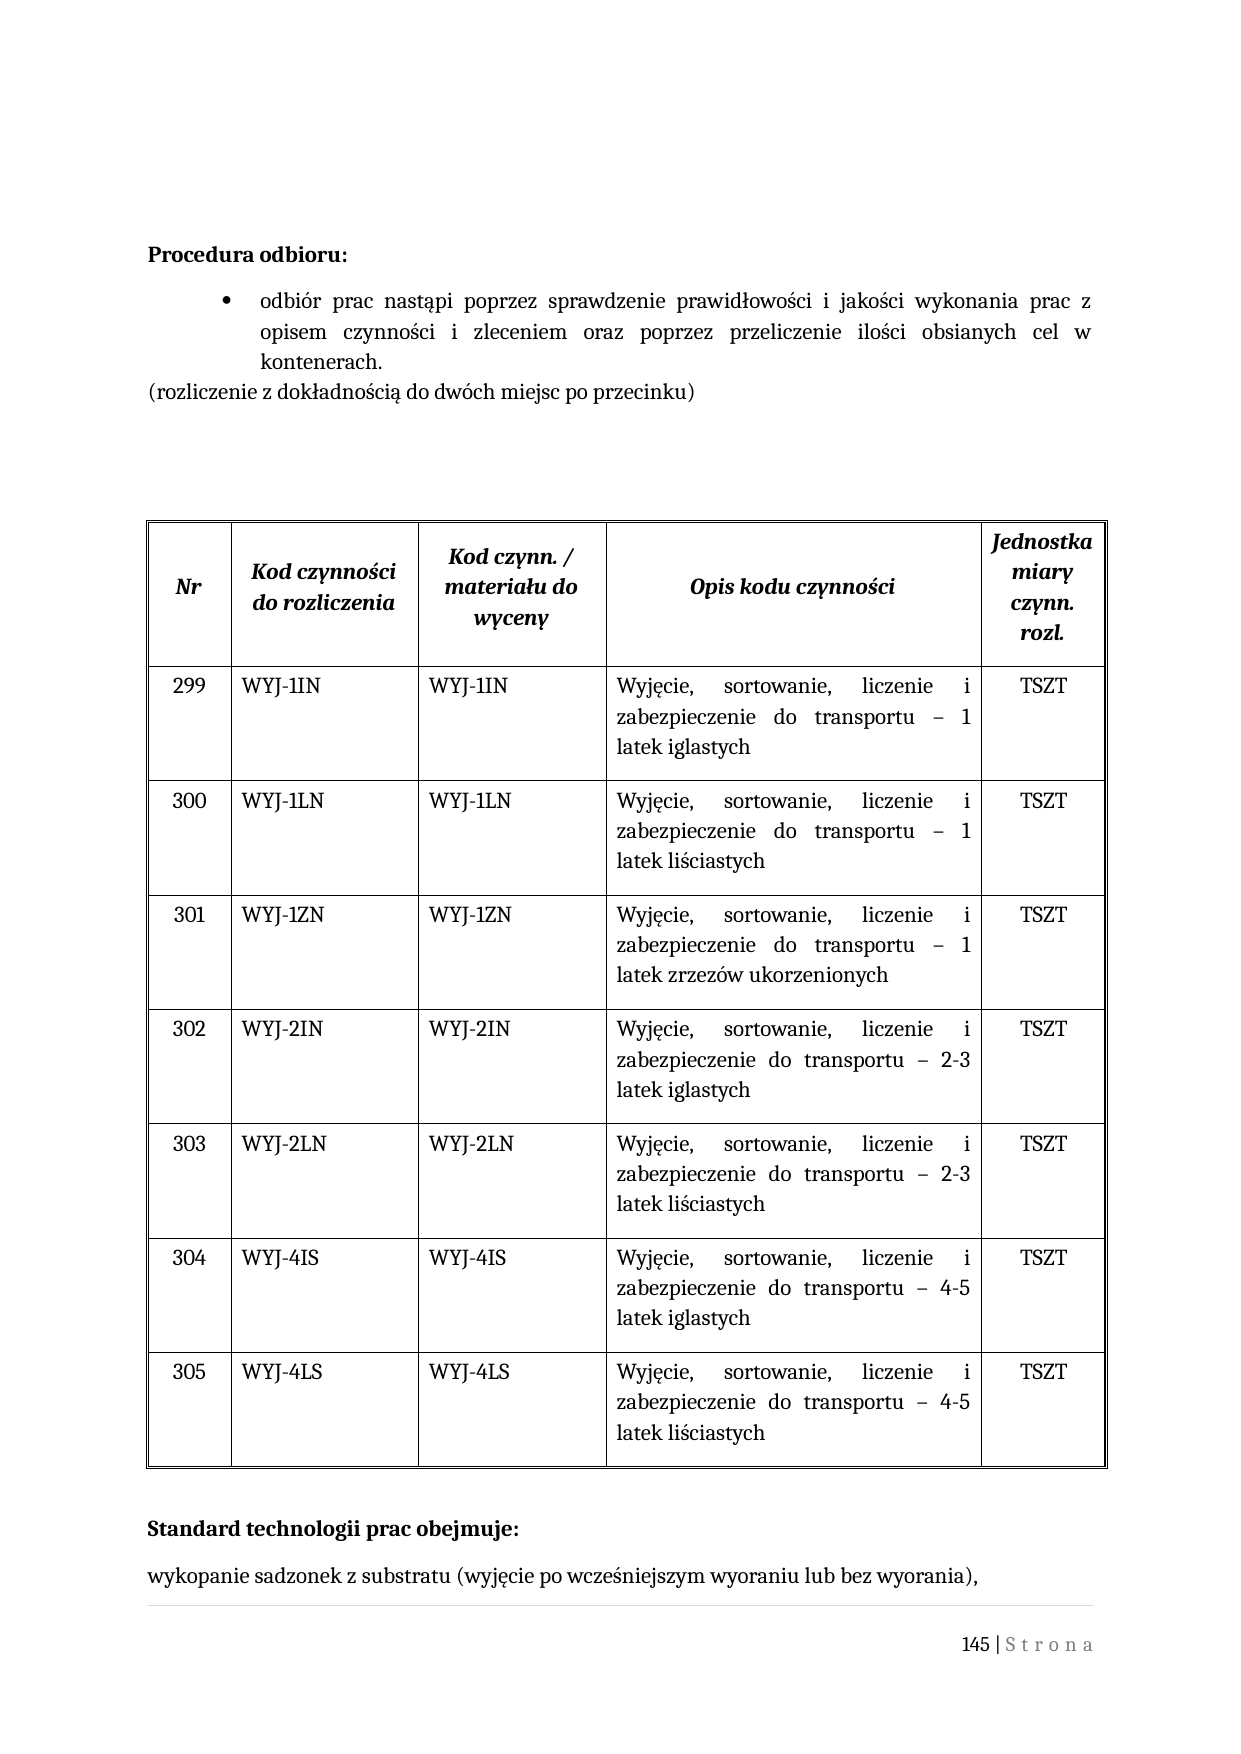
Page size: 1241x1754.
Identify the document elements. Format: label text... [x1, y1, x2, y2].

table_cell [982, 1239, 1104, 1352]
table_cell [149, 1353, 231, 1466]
text wykopanie sadzonek z substratu (wyjęcie po wcześniejszym wyoraniu lub bez wyorania), [148, 1563, 1093, 1589]
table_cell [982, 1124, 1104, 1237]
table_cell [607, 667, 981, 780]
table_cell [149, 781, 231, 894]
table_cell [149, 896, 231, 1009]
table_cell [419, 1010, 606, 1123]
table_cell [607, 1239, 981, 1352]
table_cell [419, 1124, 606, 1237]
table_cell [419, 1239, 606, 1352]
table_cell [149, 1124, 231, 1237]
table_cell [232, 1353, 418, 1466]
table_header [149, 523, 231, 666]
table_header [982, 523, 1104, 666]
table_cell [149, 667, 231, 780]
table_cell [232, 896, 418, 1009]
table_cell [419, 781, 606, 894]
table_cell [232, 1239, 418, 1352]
list odbiór prac nastąpi poprzez sprawdzenie prawidłowości i jakości wykonania prac z opisem czynności i zleceniem oraz poprzez przeliczenie ilości obsianych cel w kontenerach. [223, 288, 1093, 375]
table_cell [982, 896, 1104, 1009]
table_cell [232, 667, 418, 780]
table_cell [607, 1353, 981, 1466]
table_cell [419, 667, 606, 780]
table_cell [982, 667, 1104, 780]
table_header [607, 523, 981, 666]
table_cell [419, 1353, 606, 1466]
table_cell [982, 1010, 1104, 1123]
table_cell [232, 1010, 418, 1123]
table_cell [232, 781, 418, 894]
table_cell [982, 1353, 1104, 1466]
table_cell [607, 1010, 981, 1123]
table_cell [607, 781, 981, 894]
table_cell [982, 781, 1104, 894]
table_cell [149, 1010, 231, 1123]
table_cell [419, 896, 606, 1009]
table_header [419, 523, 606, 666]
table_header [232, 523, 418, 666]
text (rozliczenie z dokładnością do dwóch miejsc po przecinku) [148, 379, 1093, 405]
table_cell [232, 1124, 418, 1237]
text Procedura odbioru: [148, 241, 1093, 268]
text Standard technologii prac obejmuje: [148, 1516, 1093, 1542]
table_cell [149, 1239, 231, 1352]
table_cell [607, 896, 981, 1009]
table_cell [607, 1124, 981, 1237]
